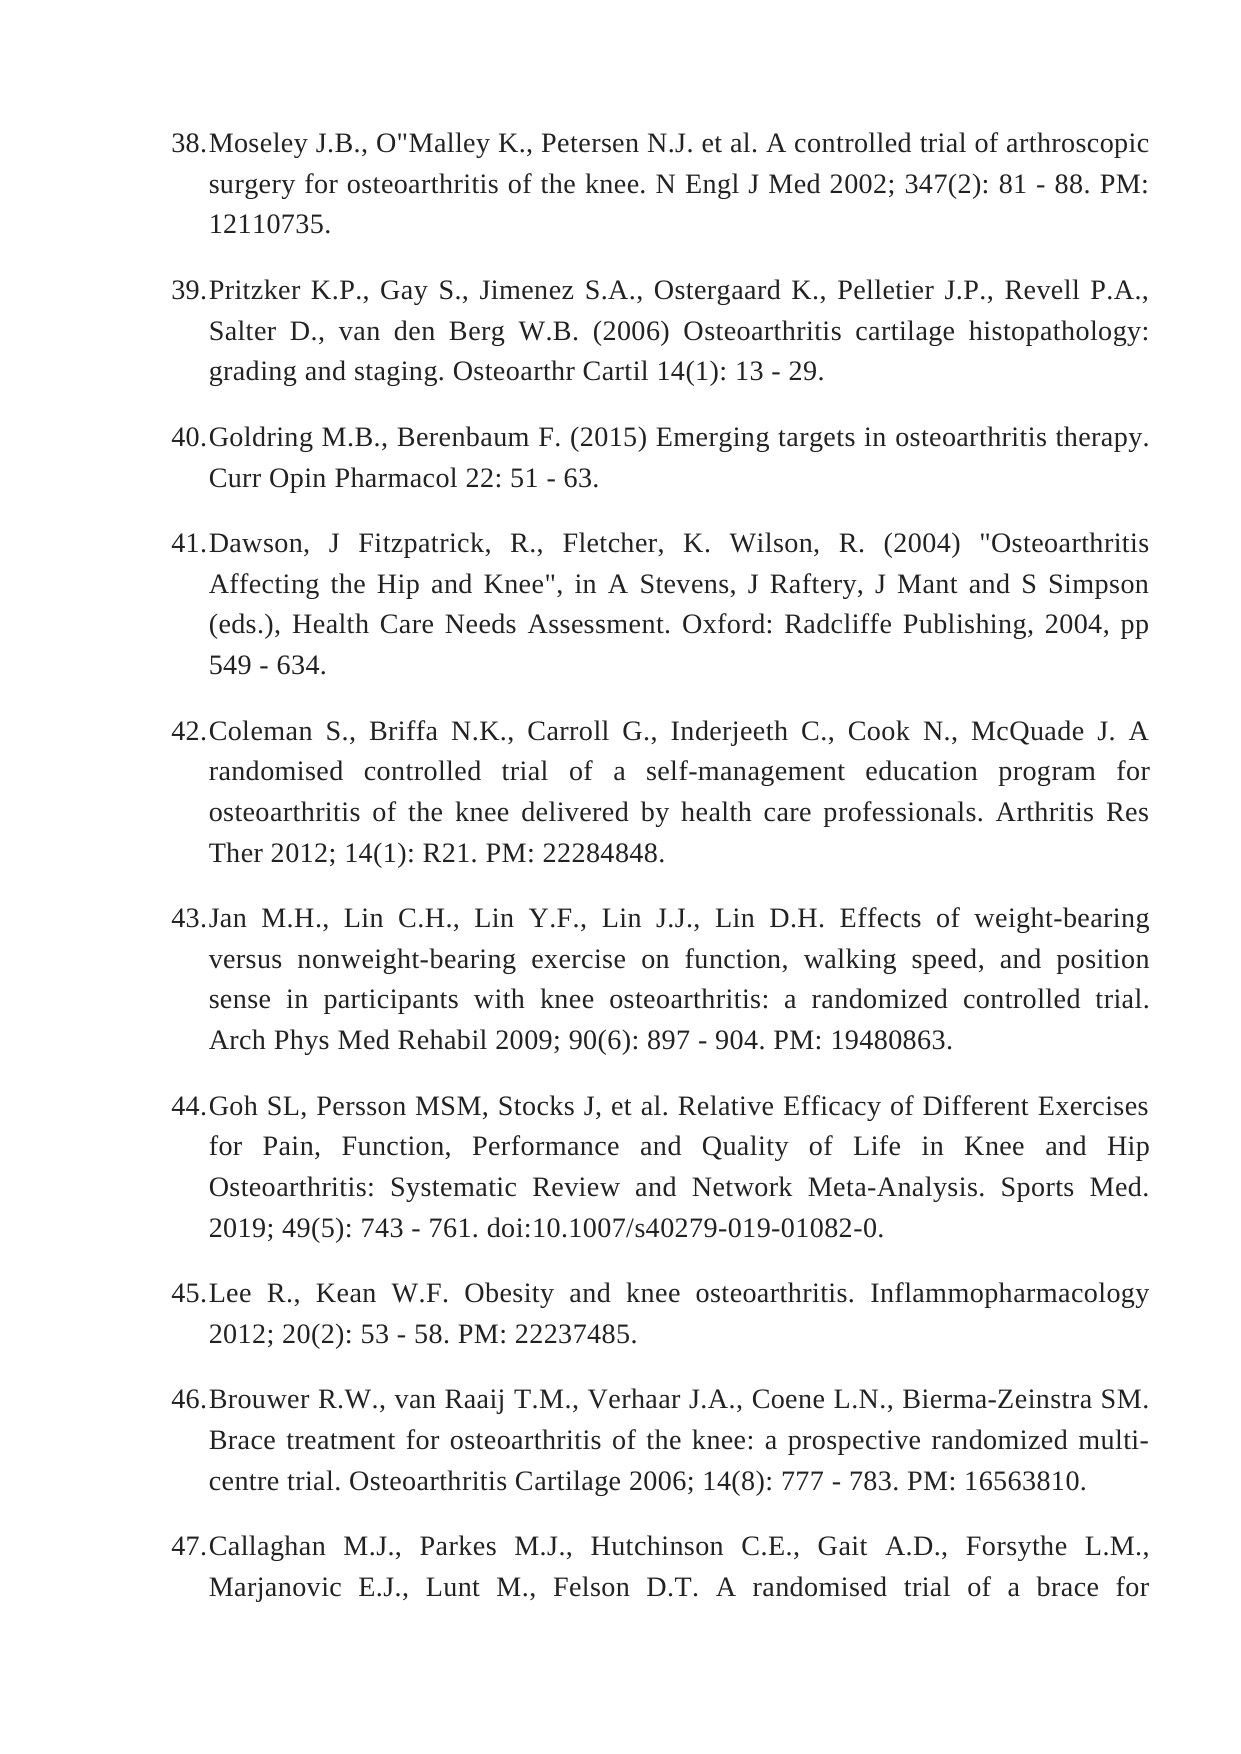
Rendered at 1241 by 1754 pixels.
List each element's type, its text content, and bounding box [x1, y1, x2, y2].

list Goldring M.B., Berenbaum F. (2015) Emerging targets in osteoarthritis therapy. Curr Opin Pharmacol 22: 51 - 63. [171, 412, 1152, 493]
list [171, 1521, 1152, 1602]
list Goh SL, Persson MSM, Stocks J, et al. Relative Efficacy of Different Exercises for Pain, Function, Performance and Quality of Life in Knee and Hip Osteoarthritis: Systematic Review and Network Meta-Analysis. Sports Med. 2019; 49(5): 743 - 761. doi:10.1007/s40279-019-01082-0. [171, 1081, 1152, 1243]
list Lee R., Kean W.F. Obesity and knee osteoarthritis. Inflammopharmacology 2012; 20(2): 53 - 58. PM: 22237485. [171, 1268, 1152, 1349]
list Dawson, J Fitzpatrick, R., Fletcher, K. Wilson, R. (2004) "Osteoarthritis Affecting the Hip and Knee", in A Stevens, J Raftery, J Mant and S Simpson (eds.), Health Care Needs Assessment. Oxford: Radcliffe Publishing, 2004, pp 549 - 634. [171, 518, 1152, 681]
list Brouwer R.W., van Raaij T.M., Verhaar J.A., Coene L.N., Bierma-Zeinstra SM. Brace treatment for osteoarthritis of the knee: a prospective randomized multi-centre trial. Osteoarthritis Cartilage 2006; 14(8): 777 - 783. PM: 16563810. [171, 1374, 1152, 1496]
list Coleman S., Briffa N.K., Carroll G., Inderjeeth C., Cook N., McQuade J. A randomised controlled trial of a self-management education program for osteoarthritis of the knee delivered by health care professionals. Arthritis Res Ther 2012; 14(1): R21. PM: 22284848. [171, 706, 1152, 868]
list Jan M.H., Lin C.H., Lin Y.F., Lin J.J., Lin D.H. Effects of weight-bearing versus nonweight-bearing exercise on function, walking speed, and position sense in participants with knee osteoarthritis: a randomized controlled trial. Arch Phys Med Rehabil 2009; 90(6): 897 - 904. PM: 19480863. [171, 893, 1152, 1056]
list Moseley J.B., O"Malley K., Petersen N.J. et al. A controlled trial of arthroscopic surgery for osteoarthritis of the knee. N Engl J Med 2002; 347(2): 81 - 88. PM: 12110735. [171, 118, 1152, 240]
list Pritzker K.P., Gay S., Jimenez S.A., Ostergaard K., Pelletier J.P., Revell P.A., Salter D., van den Berg W.B. (2006) Osteoarthritis cartilage histopathology: grading and staging. Osteoarthr Cartil 14(1): 13 - 29. [171, 265, 1152, 387]
